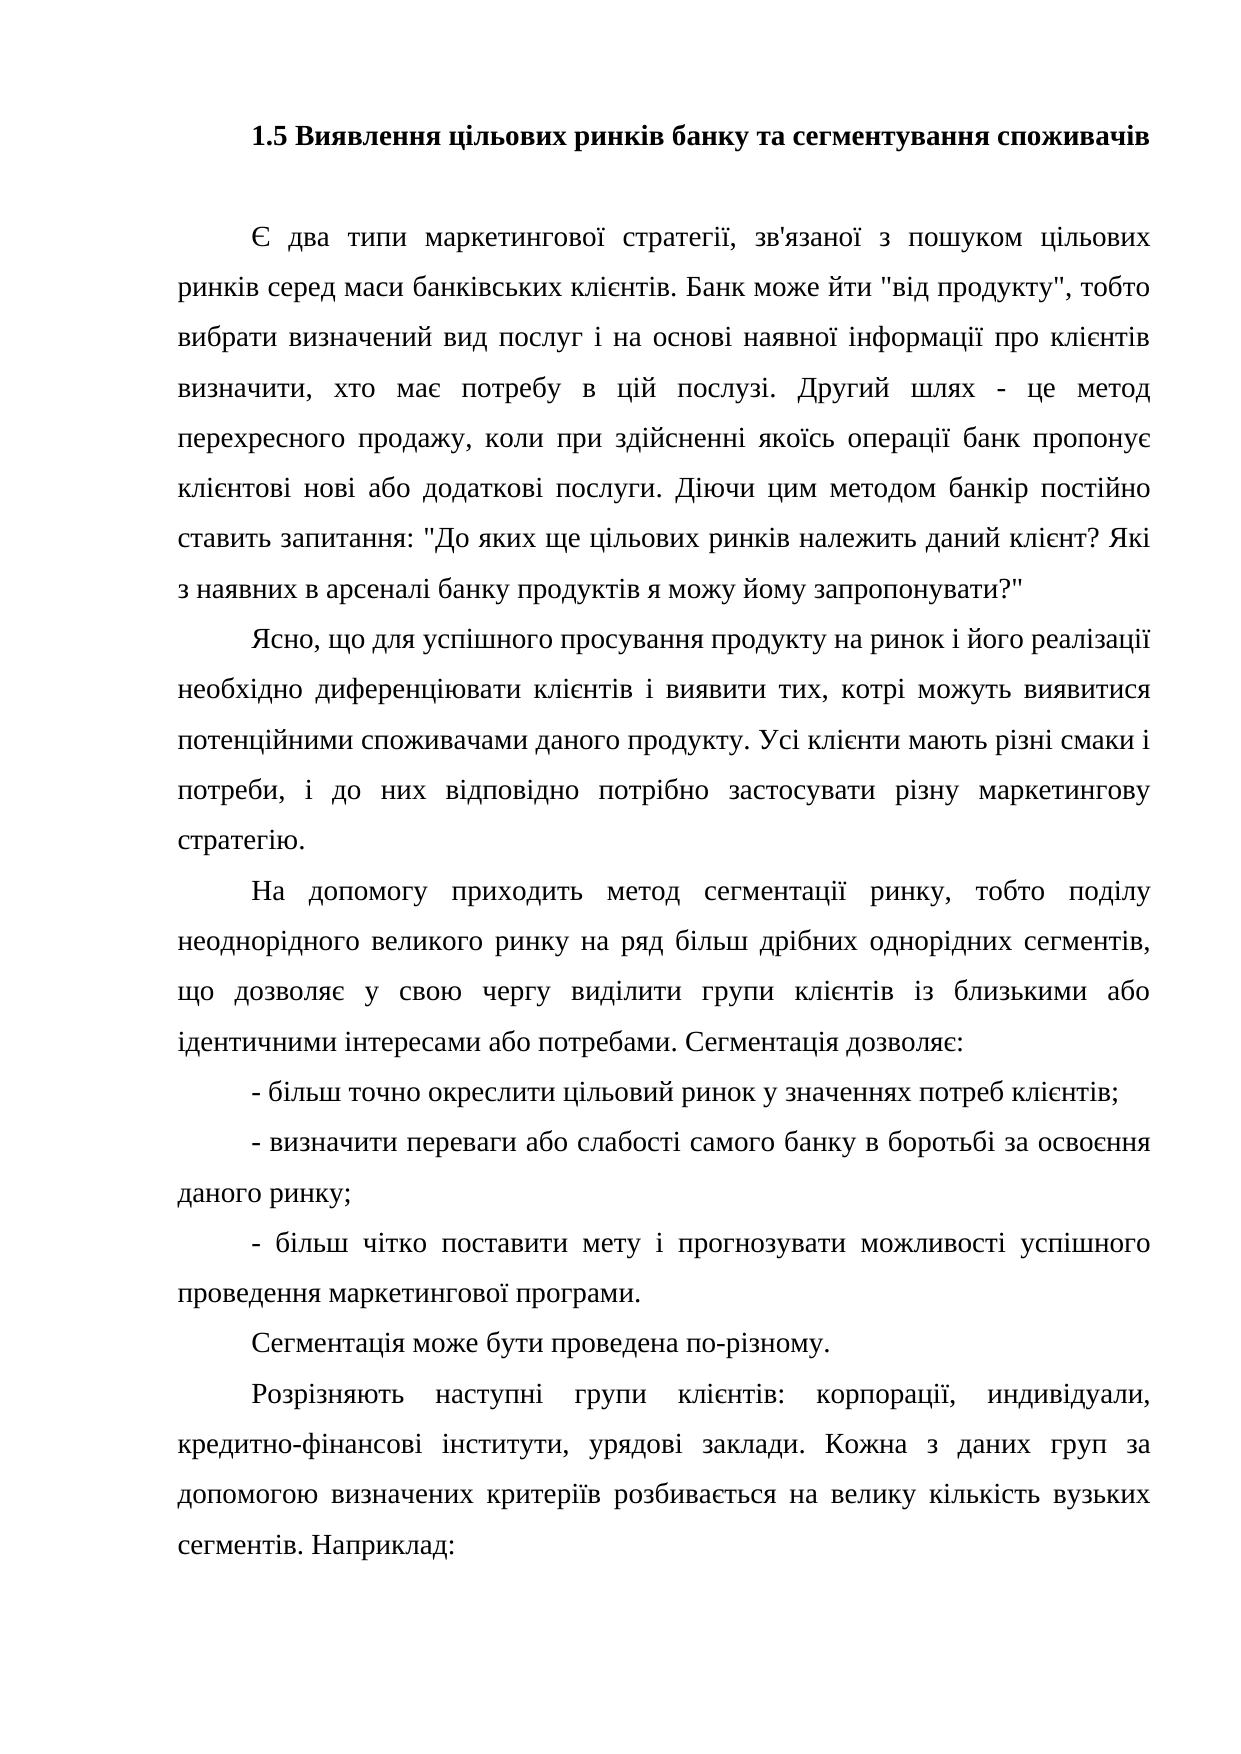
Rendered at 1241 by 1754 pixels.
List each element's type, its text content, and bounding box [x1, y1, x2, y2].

text Сегментація може бути проведена по-різному. [177, 1326, 1152, 1359]
text - більш точно окреслити цільовий ринок у значеннях потреб клієнтів; [177, 1074, 1152, 1108]
text Розрізняють наступні групи клієнтів: корпорації, индивідуали, кредитно-фінансові інститути, урядові заклади. Кожна з даних груп за допомогою визначених критеріїв розбивається на велику кількість вузьких сегментів. Наприклад: [177, 1376, 1152, 1560]
text - більш чітко поставити мету і прогнозувати можливості успішного проведення маркетингової програми. [177, 1225, 1152, 1309]
text 1.5 Виявлення цільових ринків банку та сегментування споживачів [177, 118, 1152, 152]
text Є два типи маркетингової стратегії, зв'язаної з пошуком цільових ринків серед маси банківських клієнтів. Банк може йти "від продукту", тобто вибрати визначений вид послуг і на основі наявної інформації про клієнтів визначити, хто має потребу в цій послузі. Другий шлях - це метод перехресного продажу, коли при здійсненні якоїсь операції банк пропонує клієнтові нові або додаткові послуги. Діючи цим методом банкір постійно ставить запитання: "До яких ще цільових ринків належить даний клієнт? Які з наявних в арсеналі банку продуктів я можу йому запропонувати?" [177, 219, 1152, 604]
text Ясно, що для успішного просування продукту на ринок і його реалізації необхідно диференціювати клієнтів і виявити тих, котрі можуть виявитися потенційними споживачами даного продукту. Усі клієнти мають різні смаки і потреби, і до них відповідно потрібно застосувати різну маркетингову стратегію. [177, 621, 1152, 856]
text На допомогу приходить метод сегментації ринку, тобто поділу неоднорідного великого ринку на ряд більш дрібних однорідних сегментів, що дозволяє у свою чергу виділити групи клієнтів із близькими або ідентичними інтересами або потребами. Сегментація дозволяє: [177, 873, 1152, 1057]
text - визначити переваги або слабості самого банку в боротьбі за освоєння даного ринку; [177, 1124, 1152, 1208]
